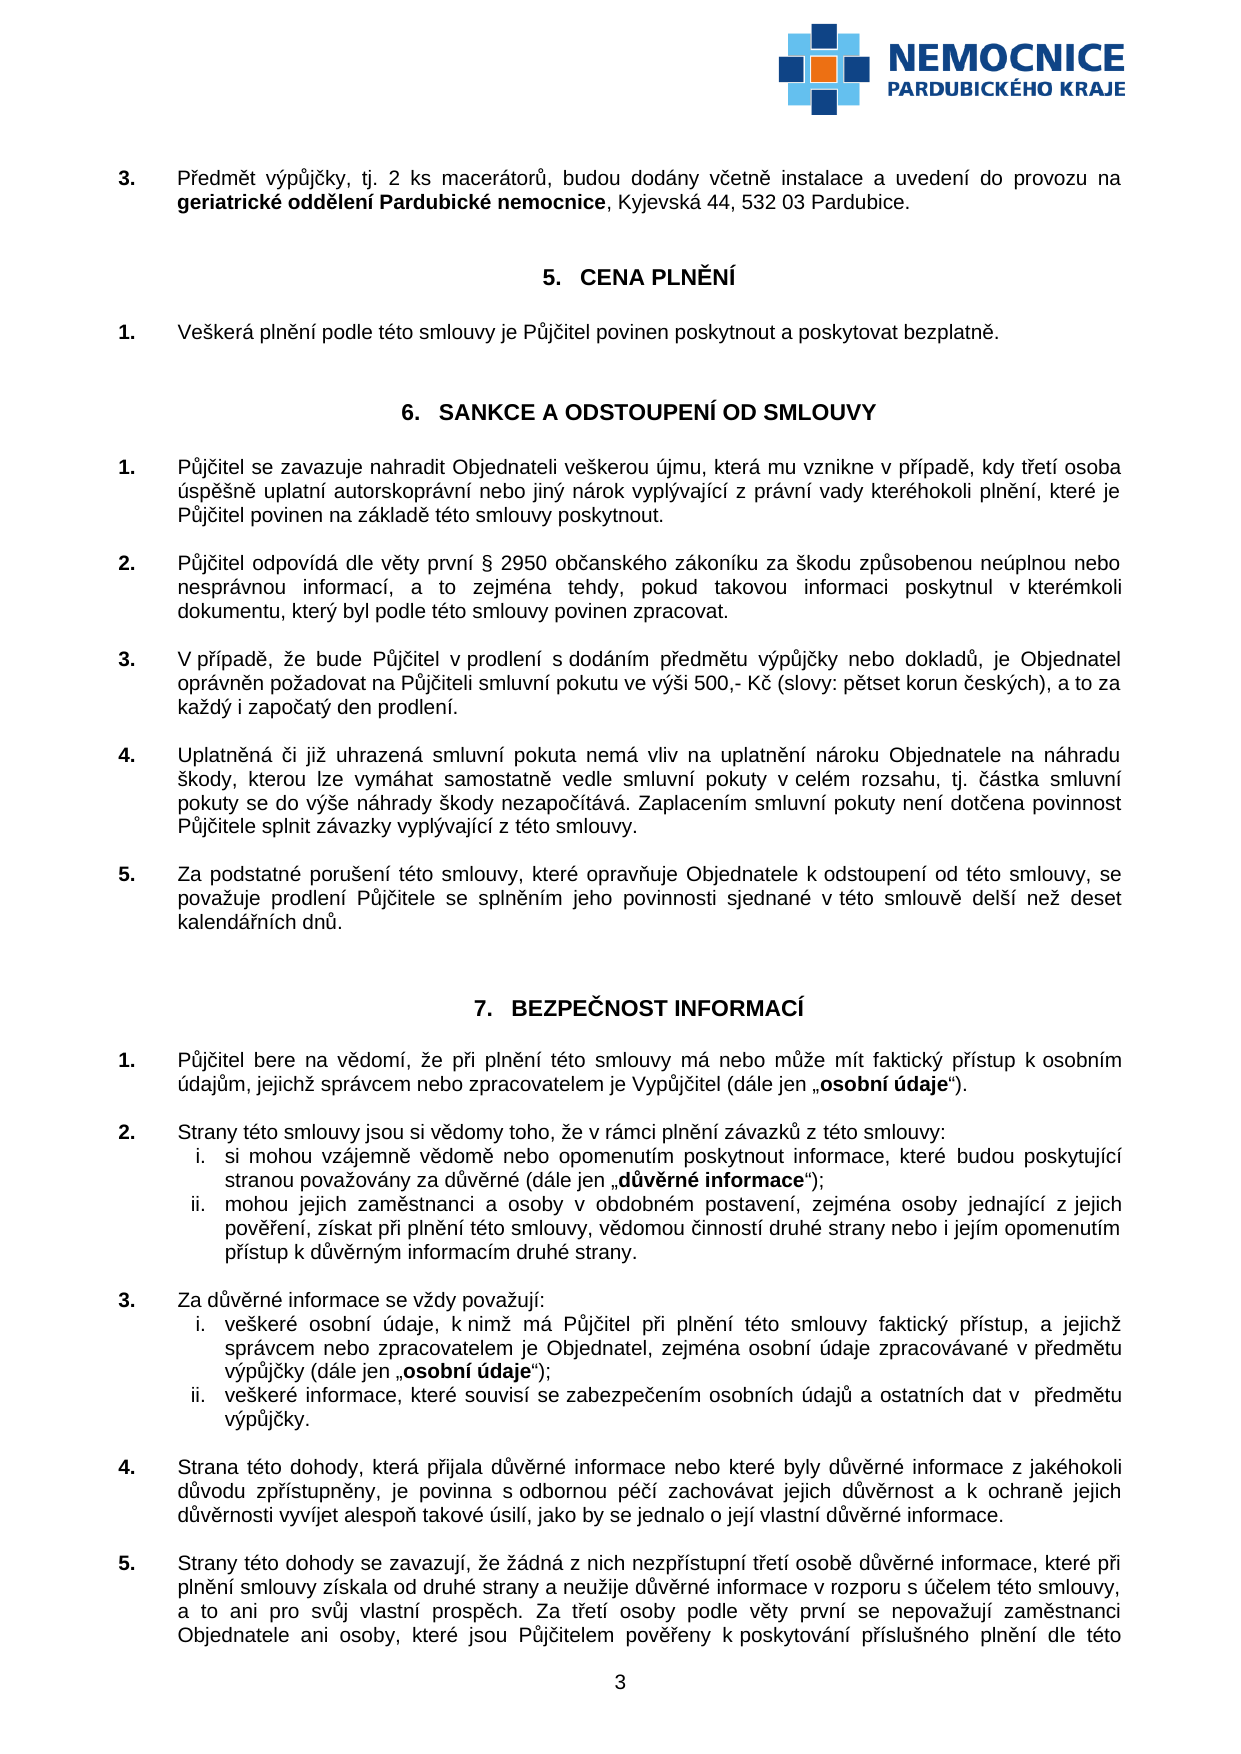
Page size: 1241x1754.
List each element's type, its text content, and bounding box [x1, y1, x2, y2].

subtitle BEZPEČNOST INFORMACÍ [156, 992, 1122, 1022]
list Strana této dohody, která přijala důvěrné informace nebo které byly důvěrné informace z jakéhokoli důvodu zpřístupněny, je povinna s odbornou péčí zachovávat jejich důvěrnost a k ochraně jejich důvěrnosti vyvíjet alespoň takové úsilí, jako by se jednalo o její vlastní důvěrné informace. [118, 1455, 1122, 1527]
list Půjčitel se zavazuje nahradit Objednateli veškerou újmu, která mu vznikne v případě, kdy třetí osoba úspěšně uplatní autorskoprávní nebo jiný nárok vyplývající z právní vady kteréhokoli plnění, které je Půjčitel povinen na základě této smlouvy poskytnout. [118, 455, 1122, 527]
list Půjčitel bere na vědomí, že při plnění této smlouvy má nebo může mít faktický přístup k osobním údajům, jejichž správcem nebo zpracovatelem je Vypůjčitel (dále jen „osobní údaje“). [118, 1048, 1122, 1096]
list Za důvěrné informace se vždy považují: [118, 1287, 1122, 1311]
list V případě, že bude Půjčitel v prodlení s dodáním předmětu výpůjčky nebo dokladů, je Objednatel oprávněn požadovat na Půjčiteli smluvní pokutu ve výši 500,- Kč (slovy: pětset korun českých), a to za každý i započatý den prodlení. [118, 647, 1122, 718]
list Půjčitel odpovídá dle věty první § 2950 občanského zákoníku za škodu způsobenou neúplnou nebo nesprávnou informací, a to zejména tehdy, pokud takovou informaci poskytnul v kterémkoli dokumentu, který byl podle této smlouvy povinen zpracovat. [118, 551, 1122, 623]
text 3. Předmět výpůjčky, tj. 2 ks macerátorů, budou dodány včetně instalace a uvedení do provozu na geriatrické oddělení Pardubické nemocnice, Kyjevská 44, 532 03 Pardubice. [118, 166, 1122, 214]
list Uplatněná či již uhrazená smluvní pokuta nemá vliv na uplatnění nároku Objednatele na náhradu škody, kterou lze vymáhat samostatně vedle smluvní pokuty v celém rozsahu, tj. částka smluvní pokuty se do výše náhrady škody nezapočítává. Zaplacením smluvní pokuty není dotčena povinnost Půjčitele splnit závazky vyplývající z této smlouvy. [118, 742, 1122, 838]
subtitle CENA PLNĚNÍ [156, 262, 1122, 291]
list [118, 1551, 1122, 1647]
picture [777, 22, 1125, 116]
list mohou jejich zaměstnanci a osoby v obdobném postavení, zejména osoby jednající z jejich pověření, získat při plnění této smlouvy, vědomou činností druhé strany nebo i jejím opomenutím přístup k důvěrným informacím druhé strany. [206, 1192, 1122, 1263]
list si mohou vzájemně vědomě nebo opomenutím poskytnout informace, které budou poskytující stranou považovány za důvěrné (dále jen „důvěrné informace“); [206, 1144, 1122, 1192]
list Strany této smlouvy jsou si vědomy toho, že v rámci plnění závazků z této smlouvy: [118, 1120, 1122, 1144]
list veškeré informace, které souvisí se zabezpečením osobních údajů a ostatních dat v předmětu výpůjčky. [206, 1383, 1122, 1431]
list Za podstatné porušení této smlouvy, které opravňuje Objednatele k odstoupení od této smlouvy, se považuje prodlení Půjčitele se splněním jeho povinnosti sjednané v této smlouvě delší než deset kalendářních dnů. [118, 862, 1122, 934]
subtitle Sankce a odstoupení od smlouvy [156, 397, 1122, 426]
list veškeré osobní údaje, k nimž má Půjčitel při plnění této smlouvy faktický přístup, a jejichž správcem nebo zpracovatelem je Objednatel, zejména osobní údaje zpracovávané v předmětu výpůjčky (dále jen „osobní údaje“); [206, 1311, 1122, 1383]
list Veškerá plnění podle této smlouvy je Půjčitel povinen poskytnout a poskytovat bezplatně. [118, 320, 1122, 344]
